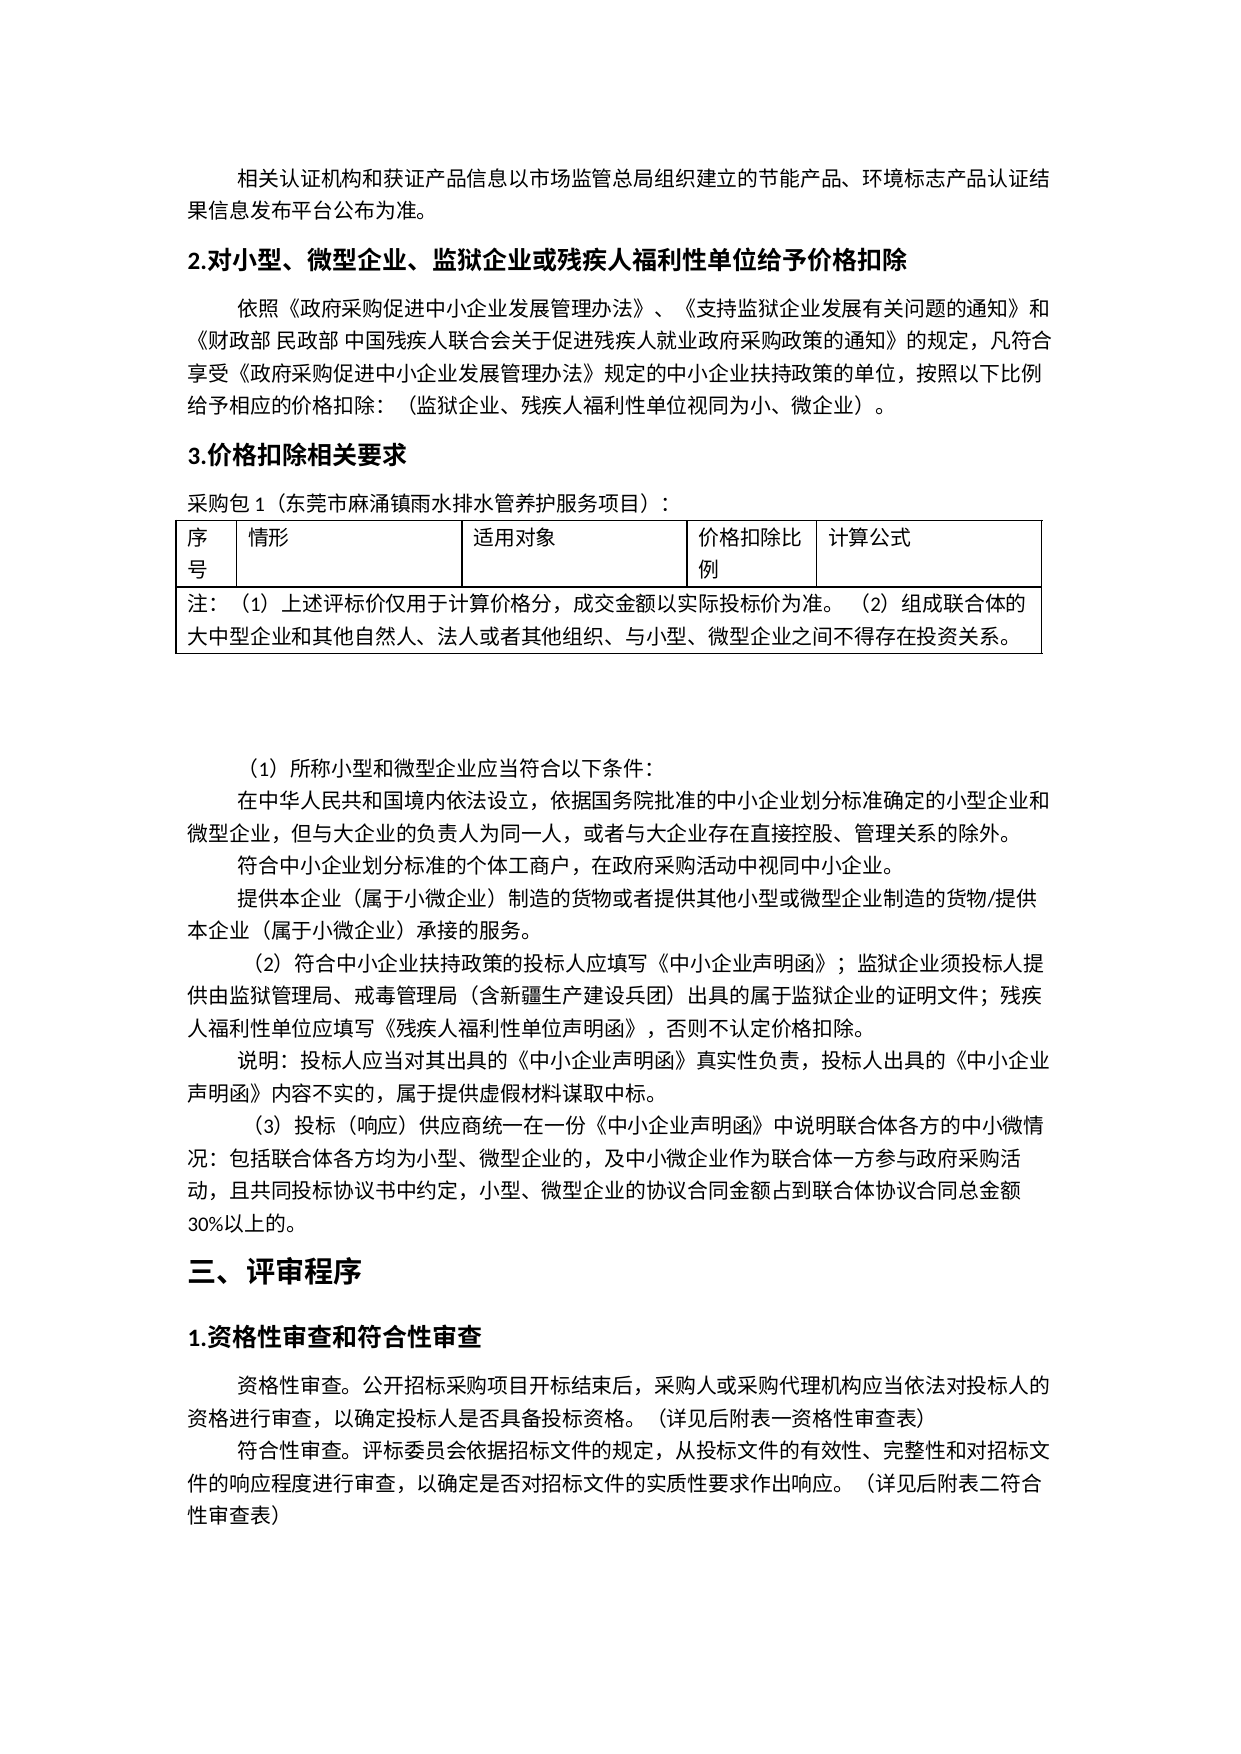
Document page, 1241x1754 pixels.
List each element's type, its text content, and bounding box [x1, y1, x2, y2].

text （3）投标（响应）供应商统一在一份《中小企业声明函》中说明联合体各方的中小微情况：包括联合体各方均为小型、微型企业的，及中小微企业作为联合体一方参与政府采购活动，且共同投标协议书中约定，小型、微型企业的协议合同金额占到联合体协议合同总金额30%以上的。 [187, 1109, 1053, 1239]
text 三、评审程序 [187, 1239, 1053, 1304]
table_cell 注：（1）上述评标价仅用于计算价格分，成交金额以实际投标价为准。 （2）组成联合体的大中型企业和其他自然人、法人或者其他组织、与小型、微型企业之间不得存在投资关系。 [177, 588, 1041, 653]
text 3.价格扣除相关要求 [187, 422, 1053, 487]
table_header 情形 [237, 521, 461, 586]
text 依照《政府采购促进中小企业发展管理办法》、《支持监狱企业发展有关问题的通知》和《财政部 民政部 中国残疾人联合会关于促进残疾人就业政府采购政策的通知》的规定，凡符合享受《政府采购促进中小企业发展管理办法》规定的中小企业扶持政策的单位，按照以下比例给予相应的价格扣除：（监狱企业、残疾人福利性单位视同为小、微企业）。 [187, 292, 1053, 422]
text 资格性审查。公开招标采购项目开标结束后，采购人或采购代理机构应当依法对投标人的资格进行审查，以确定投标人是否具备投标资格。（详见后附表一资格性审查表） [187, 1369, 1053, 1434]
text 符合中小企业划分标准的个体工商户，在政府采购活动中视同中小企业。 [187, 849, 1053, 882]
text （2）符合中小企业扶持政策的投标人应填写《中小企业声明函》；监狱企业须投标人提供由监狱管理局、戒毒管理局（含新疆生产建设兵团）出具的属于监狱企业的证明文件；残疾人福利性单位应填写《残疾人福利性单位声明函》，否则不认定价格扣除。 [187, 947, 1053, 1044]
text 说明：投标人应当对其出具的《中小企业声明函》真实性负责，投标人出具的《中小企业声明函》内容不实的，属于提供虚假材料谋取中标。 [187, 1044, 1053, 1109]
table_header 序号 [177, 521, 236, 586]
table_header 适用对象 [463, 521, 686, 586]
table_header 价格扣除比例 [688, 521, 816, 586]
text 符合性审查。评标委员会依据招标文件的规定，从投标文件的有效性、完整性和对招标文件的响应程度进行审查，以确定是否对招标文件的实质性要求作出响应。（详见后附表二符合性审查表） [187, 1434, 1053, 1532]
table_header 计算公式 [817, 521, 1041, 586]
text 提供本企业（属于小微企业）制造的货物或者提供其他小型或微型企业制造的货物/提供本企业（属于小微企业）承接的服务。 [187, 882, 1053, 947]
text 采购包1（东莞市麻涌镇雨水排水管养护服务项目）： [187, 487, 1053, 519]
text 在中华人民共和国境内依法设立，依据国务院批准的中小企业划分标准确定的小型企业和微型企业，但与大企业的负责人为同一人，或者与大企业存在直接控股、管理关系的除外。 [187, 784, 1053, 849]
text （1）所称小型和微型企业应当符合以下条件： [187, 752, 1053, 784]
text 1.资格性审查和符合性审查 [187, 1304, 1053, 1369]
text 2.对小型、微型企业、监狱企业或残疾人福利性单位给予价格扣除 [187, 227, 1053, 292]
text 相关认证机构和获证产品信息以市场监管总局组织建立的节能产品、环境标志产品认证结果信息发布平台公布为准。 [187, 162, 1053, 227]
